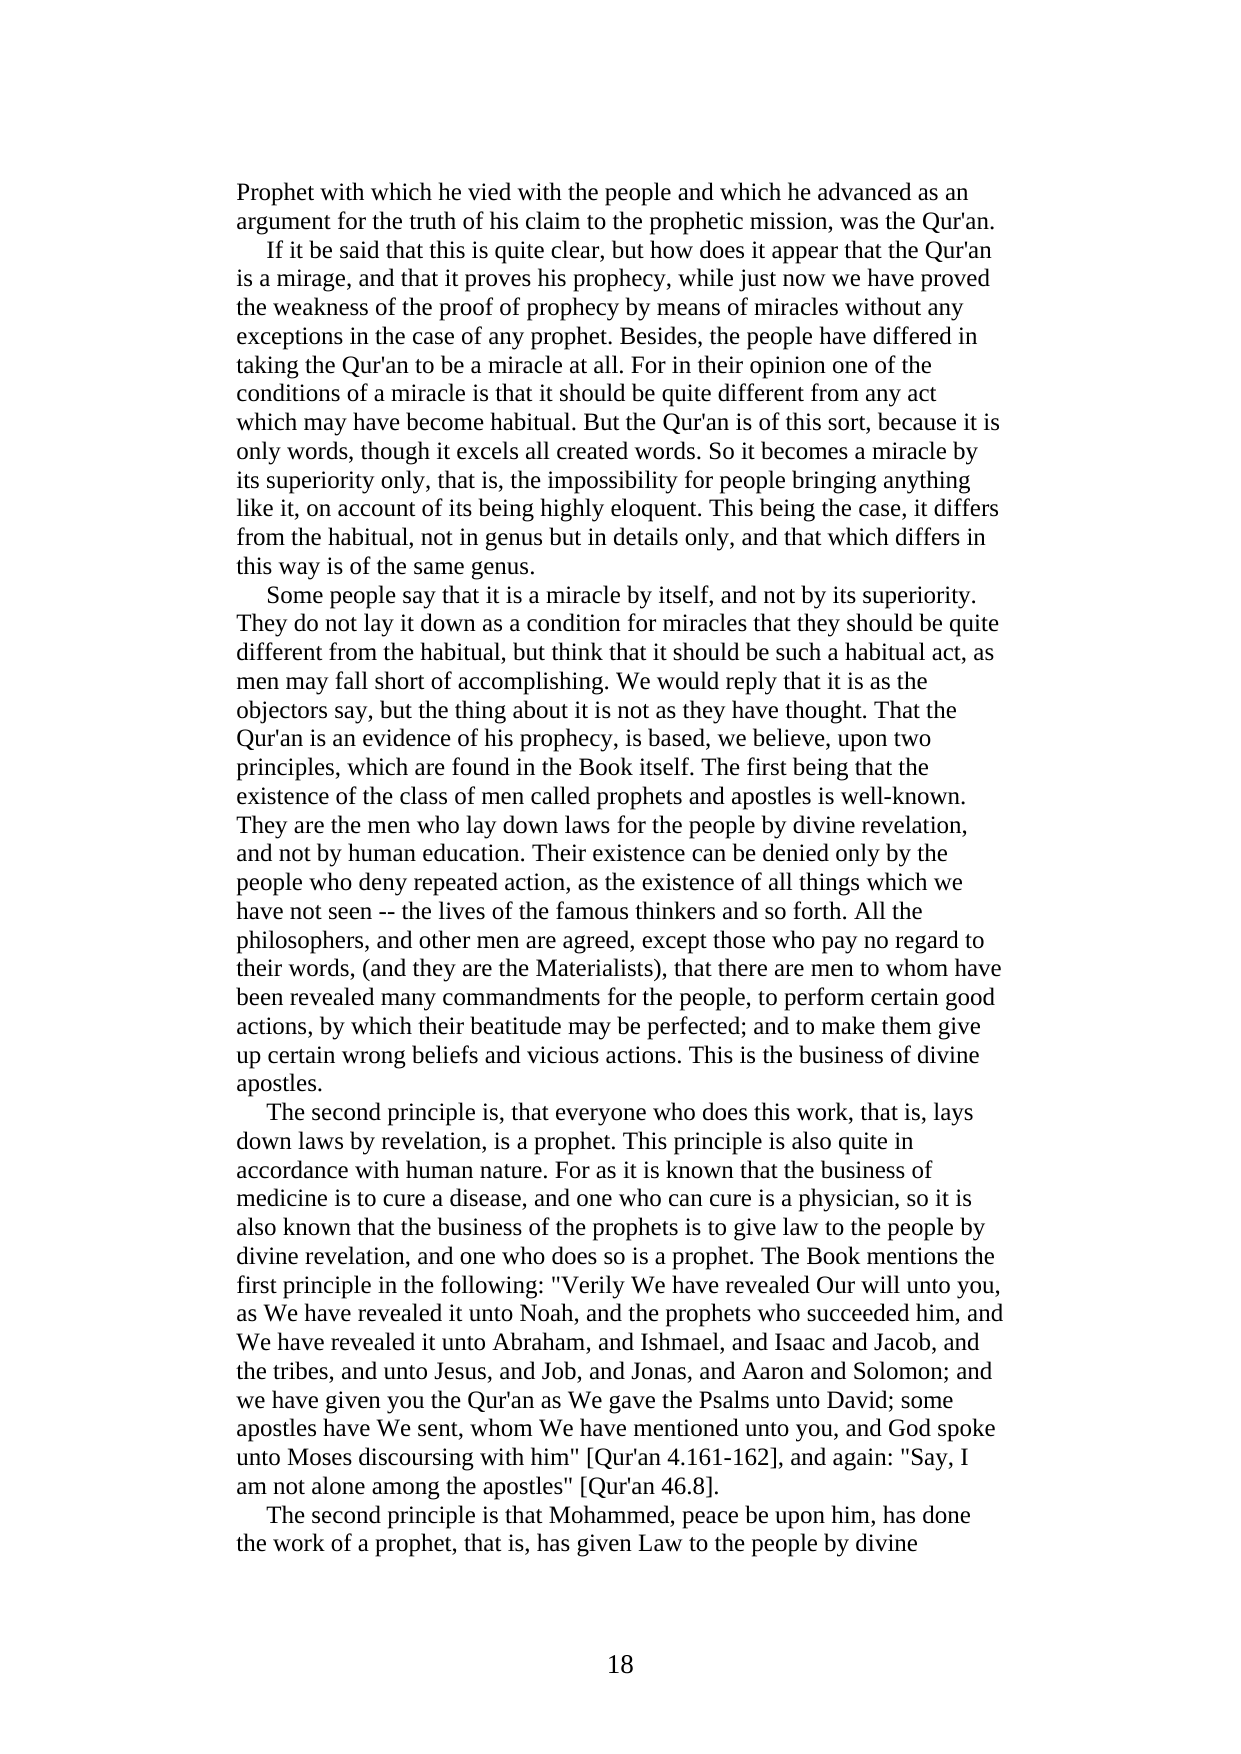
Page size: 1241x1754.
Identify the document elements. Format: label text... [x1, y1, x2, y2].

text Some people say that it is a miracle by itself, and not by its superiority. They do not lay it down as a condition for miracles that they should be quite different from the habitual, but think that it should be such a habitual act, as men may fall short of accomplishing. We would reply that it is as the objectors say, but the thing about it is not as they have thought. That the Qur'an is an evidence of his prophecy, is based, we believe, upon two principles, which are found in the Book itself. The first being that the existence of the class of men called prophets and apostles is well-known. They are the men who lay down laws for the people by divine revelation, and not by human education. Their existence can be denied only by the people who deny repeated action, as the existence of all things which we have not seen -- the lives of the famous thinkers and so forth. All the philosophers, and other men are agreed, except those who pay no regard to their words, (and they are the Materialists), that there are men to whom have been revealed many commandments for the people, to perform certain good actions, by which their beatitude may be perfected; and to make them give up certain wrong beliefs and vicious actions. This is the business of divine apostles. [236, 580, 1004, 1097]
text If it be said that this is quite clear, but how does it appear that the Qur'an is a mirage, and that it proves his prophecy, while just now we have proved the weakness of the proof of prophecy by means of miracles without any exceptions in the case of any prophet. Besides, the people have differed in taking the Qur'an to be a miracle at all. For in their opinion one of the conditions of a miracle is that it should be quite different from any act which may have become habitual. But the Qur'an is of this sort, because it is only words, though it excels all created words. So it becomes a miracle by its superiority only, that is, the impossibility for people bringing anything like it, on account of its being highly eloquent. This being the case, it differs from the habitual, not in genus but in details only, and that which differs in this way is of the same genus. [236, 235, 1004, 580]
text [236, 1500, 1004, 1557]
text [236, 177, 1004, 235]
text The second principle is, that everyone who does this work, that is, lays down laws by revelation, is a prophet. This principle is also quite in accordance with human nature. For as it is known that the business of medicine is to cure a disease, and one who can cure is a physician, so it is also known that the business of the prophets is to give law to the people by divine revelation, and one who does so is a prophet. The Book mentions the first principle in the following: "Verily We have revealed Our will unto you, as We have revealed it unto Noah, and the prophets who succeeded him, and We have revealed it unto Abraham, and Ishmael, and Isaac and Jacob, and the tribes, and unto Jesus, and Job, and Jonas, and Aaron and Solomon; and we have given you the Qur'an as We gave the Psalms unto David; some apostles have We sent, whom We have mentioned unto you, and God spoke unto Moses discoursing with him" [Qur'an 4.161-162], and again: "Say, I am not alone among the apostles" [Qur'an 46.8]. [236, 1097, 1004, 1500]
